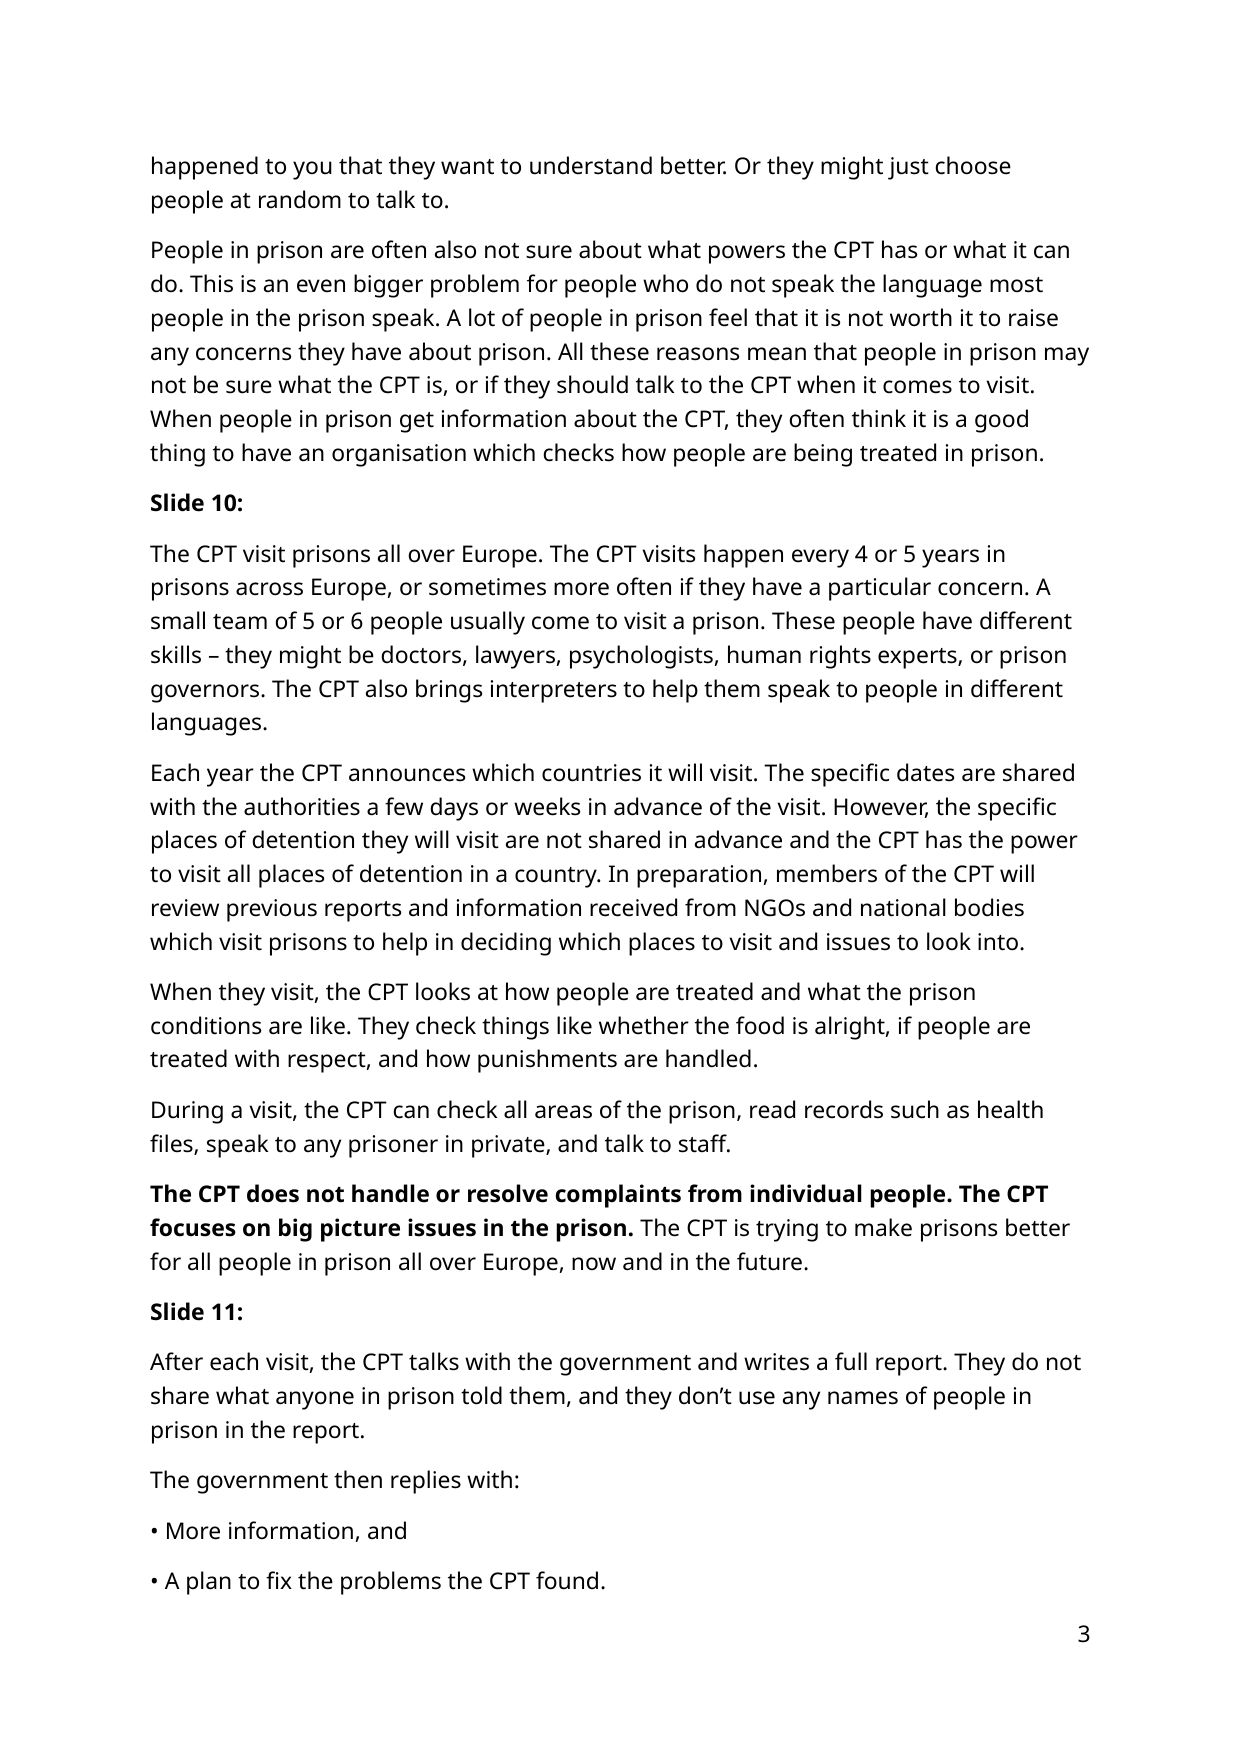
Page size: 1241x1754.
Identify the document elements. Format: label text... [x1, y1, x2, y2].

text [150, 150, 1090, 215]
text The CPT does not handle or resolve complaints from individual people. The CPT focuses on big picture issues in the prison. The CPT is trying to make prisons better for all people in prison all over Europe, now and in the future. [150, 1178, 1090, 1277]
text Each year the CPT announces which countries it will visit. The specific dates are shared with the authorities a few days or weeks in advance of the visit. However, the specific places of detention they will visit are not shared in advance and the CPT has the power to visit all places of detention in a country. In preparation, members of the CPT will review previous reports and information received from NGOs and national bodies which visit prisons to help in deciding which places to visit and issues to look into. [150, 757, 1090, 957]
text • More information, and [150, 1514, 1090, 1546]
text The CPT visit prisons all over Europe. The CPT visits happen every 4 or 5 years in prisons across Europe, or sometimes more often if they have a particular concern. A small team of 5 or 6 people usually come to visit a prison. These people have different skills – they might be doctors, lawyers, psychologists, human rights experts, or prison governors. The CPT also brings interpreters to help them speak to people in different languages. [150, 537, 1090, 737]
text People in prison are often also not sure about what powers the CPT has or what it can do. This is an even bigger problem for people who do not speak the language most people in the prison speak. A lot of people in prison feel that it is not worth it to raise any concerns they have about prison. All these reasons mean that people in prison may not be sure what the CPT is, or if they should talk to the CPT when it comes to visit. When people in prison get information about the CPT, they often think it is a good thing to have an organisation which checks how people are being treated in prison. [150, 234, 1090, 468]
text Slide 10: [150, 487, 1090, 518]
text After each visit, the CPT talks with the government and writes a full report. They do not share what anyone in prison told them, and they don’t use any names of people in prison in the report. [150, 1346, 1090, 1445]
text Slide 11: [150, 1296, 1090, 1327]
text During a visit, the CPT can check all areas of the prison, read records such as health files, speak to any prisoner in private, and talk to staff. [150, 1094, 1090, 1159]
text When they visit, the CPT looks at how people are treated and what the prison conditions are like. They check things like whether the food is alright, if people are treated with respect, and how punishments are handled. [150, 976, 1090, 1074]
text The government then replies with: [150, 1464, 1090, 1495]
text • A plan to fix the problems the CPT found. [150, 1565, 1090, 1596]
